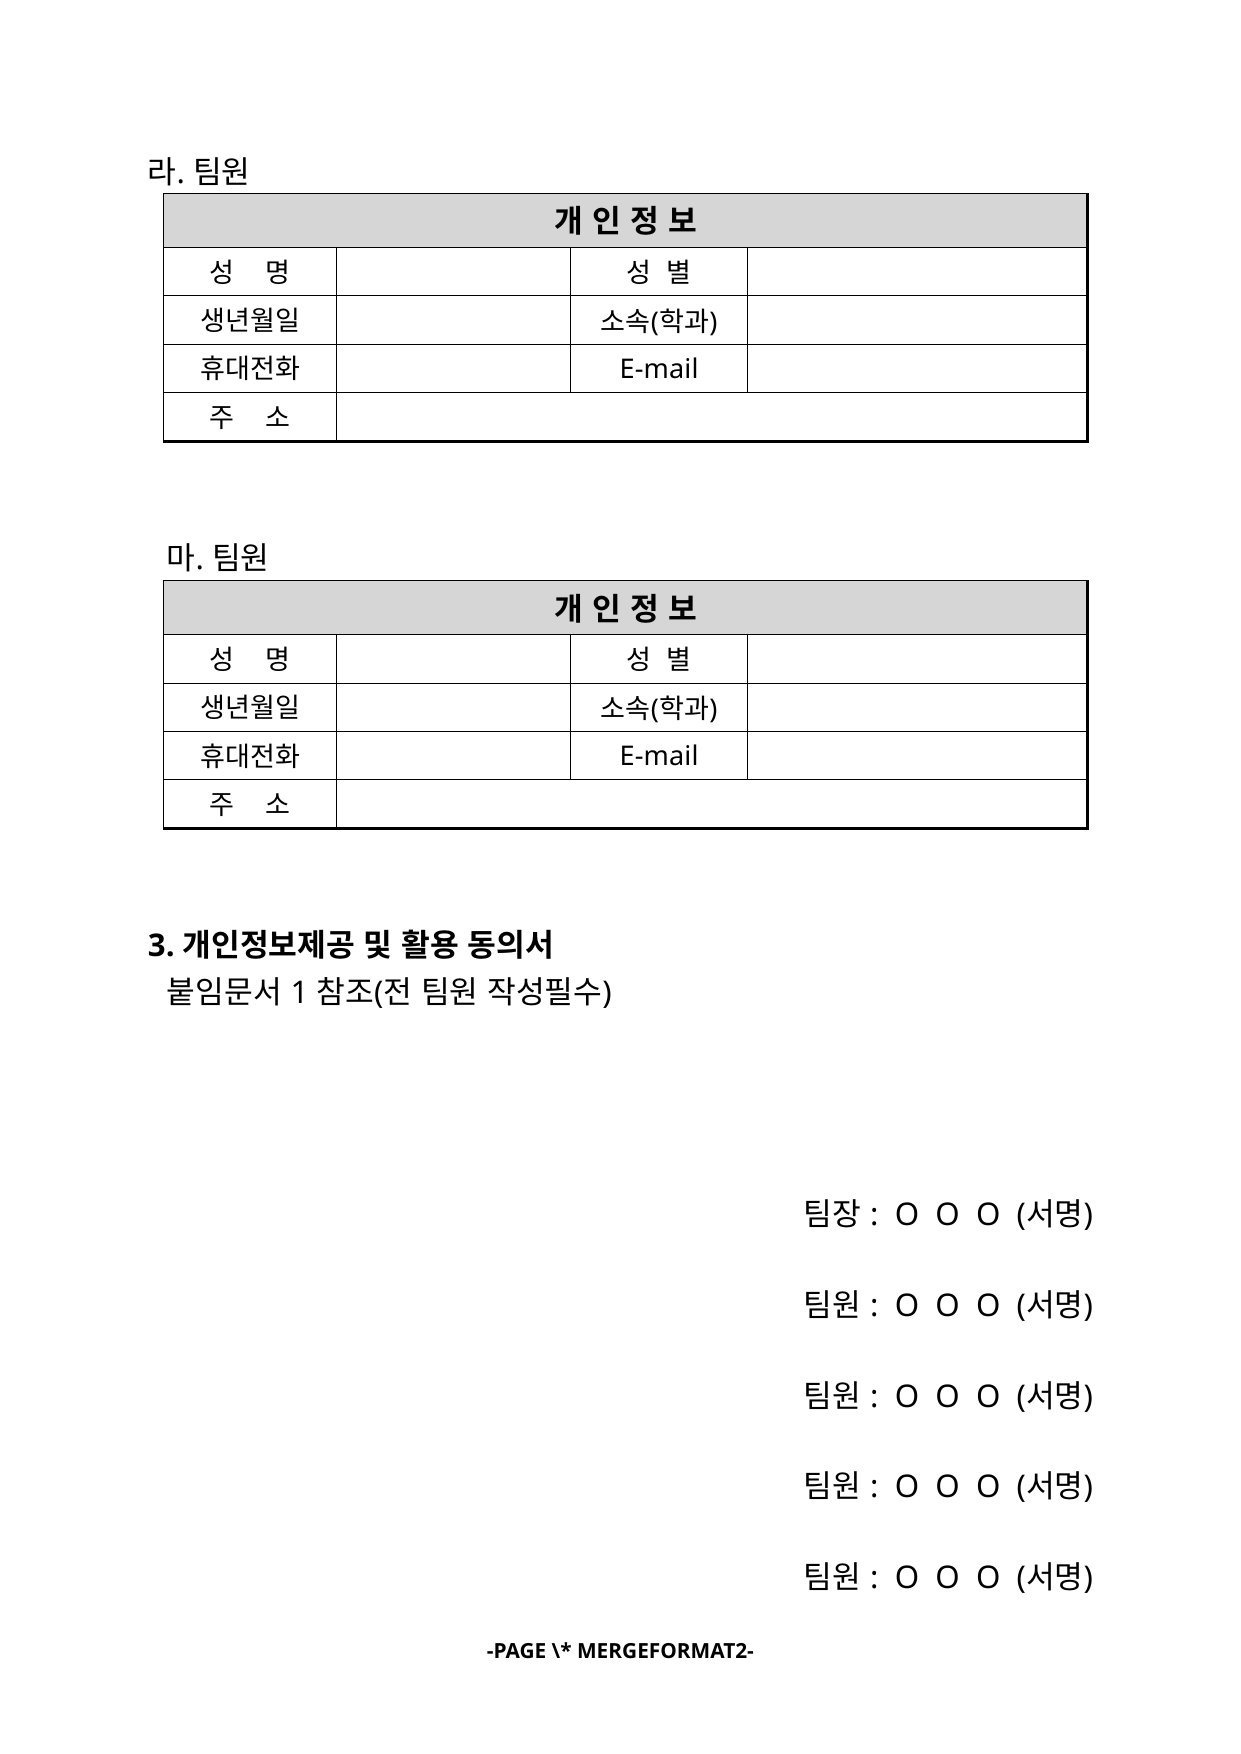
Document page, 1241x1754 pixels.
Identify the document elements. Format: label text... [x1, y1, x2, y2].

text 팀원 : O O O (서명) [167, 1461, 1093, 1507]
table_cell 성 별 [571, 635, 747, 683]
table_cell 소속(학과) [571, 684, 747, 731]
table_cell 주 소 [164, 780, 336, 827]
table_cell [748, 684, 1086, 731]
table_cell 성 명 [164, 248, 336, 295]
table_cell [748, 635, 1086, 683]
table_cell 성 명 [164, 635, 336, 683]
table_cell 휴대전화 [164, 732, 336, 779]
table_cell 소속(학과) [571, 296, 747, 344]
table_cell 생년월일 [164, 296, 336, 344]
text 3. 개인정보제공 및 활용 동의서 [148, 921, 1093, 966]
text 팀원 : O O O (서명) [167, 1552, 1093, 1597]
table_cell [748, 345, 1086, 392]
table_cell [337, 684, 570, 731]
table_cell E-mail [571, 732, 747, 779]
text 라. 팀원 [148, 148, 1093, 193]
table_cell 주 소 [164, 393, 336, 440]
table_cell [748, 248, 1086, 295]
table_cell 생년월일 [164, 684, 336, 731]
table_cell [337, 296, 570, 344]
text 붙임문서 1 참조(전 팀원 작성필수) [167, 967, 1093, 1013]
text 마. 팀원 [167, 533, 1093, 579]
table_cell [748, 732, 1086, 779]
table_cell [337, 393, 1086, 440]
table_cell 성 별 [571, 248, 747, 295]
table_cell [337, 248, 570, 295]
table_header 개 인 정 보 [164, 194, 1086, 247]
table_cell [748, 296, 1086, 344]
table_cell [337, 732, 570, 779]
table_cell 휴대전화 [164, 345, 336, 392]
table_cell [337, 635, 570, 683]
text 팀장 : O O O (서명) [167, 1189, 1093, 1235]
text 팀원 : O O O (서명) [167, 1280, 1093, 1326]
table_cell [337, 345, 570, 392]
table_cell E-mail [571, 345, 747, 392]
table_header 개 인 정 보 [164, 581, 1086, 634]
text 팀원 : O O O (서명) [167, 1371, 1093, 1416]
table_cell [337, 780, 1086, 827]
